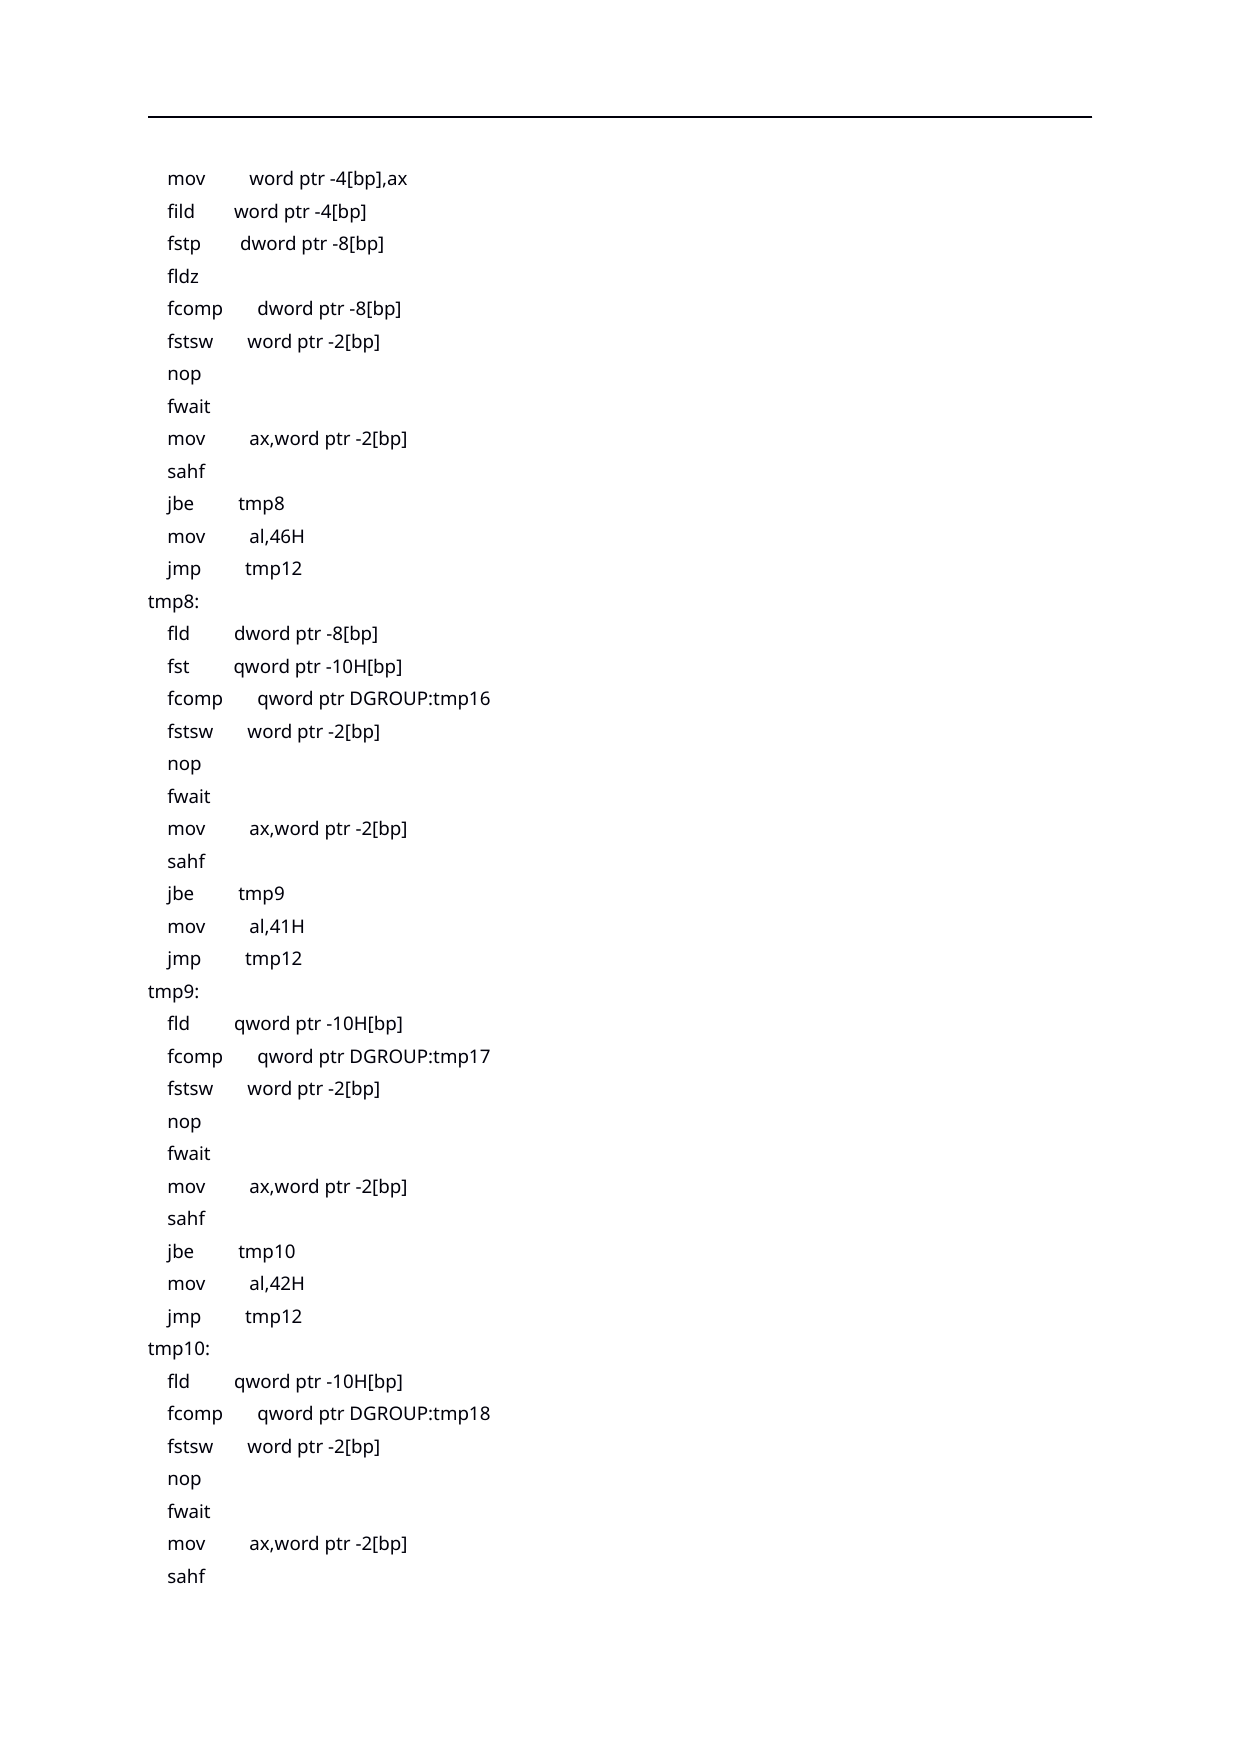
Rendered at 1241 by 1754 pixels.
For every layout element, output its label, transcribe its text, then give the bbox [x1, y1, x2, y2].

text mov al,42H [148, 1267, 1092, 1299]
text jmp tmp12 [148, 1299, 1092, 1332]
text fld qword ptr -10H[bp] [148, 1364, 1092, 1397]
text fstsw word ptr -2[bp] [148, 1429, 1092, 1462]
text fldz [148, 259, 1092, 292]
text mov al,46H [148, 519, 1092, 552]
text nop [148, 1462, 1092, 1494]
text fst qword ptr -10H[bp] [148, 649, 1092, 682]
text mov ax,word ptr -2[bp] [148, 422, 1092, 454]
text fcomp qword ptr DGROUP:tmp18 [148, 1397, 1092, 1429]
text nop [148, 747, 1092, 779]
text sahf [148, 454, 1092, 487]
text sahf [148, 844, 1092, 877]
text fld dword ptr -8[bp] [148, 617, 1092, 649]
text jmp tmp12 [148, 552, 1092, 584]
text fwait [148, 1494, 1092, 1527]
text fcomp dword ptr -8[bp] [148, 292, 1092, 324]
text tmp10: [148, 1332, 1092, 1364]
text nop [148, 1104, 1092, 1137]
text fstp dword ptr -8[bp] [148, 227, 1092, 259]
text jmp tmp12 [148, 942, 1092, 974]
text fcomp qword ptr DGROUP:tmp17 [148, 1039, 1092, 1072]
text fcomp qword ptr DGROUP:tmp16 [148, 682, 1092, 714]
text fld qword ptr -10H[bp] [148, 1007, 1092, 1039]
text jbe tmp9 [148, 877, 1092, 909]
text fwait [148, 1137, 1092, 1169]
text tmp9: [148, 974, 1092, 1007]
text tmp8: [148, 584, 1092, 617]
text fild word ptr -4[bp] [148, 194, 1092, 227]
text fwait [148, 389, 1092, 422]
text mov ax,word ptr -2[bp] [148, 812, 1092, 844]
text sahf [148, 1202, 1092, 1234]
text fwait [148, 779, 1092, 812]
text mov ax,word ptr -2[bp] [148, 1527, 1092, 1559]
text fstsw word ptr -2[bp] [148, 1072, 1092, 1104]
text fstsw word ptr -2[bp] [148, 714, 1092, 747]
text mov ax,word ptr -2[bp] [148, 1169, 1092, 1202]
text jbe tmp8 [148, 487, 1092, 519]
text nop [148, 357, 1092, 389]
text mov al,41H [148, 909, 1092, 942]
text jbe tmp10 [148, 1234, 1092, 1267]
text sahf [148, 1559, 1092, 1592]
text mov word ptr -4[bp],ax [148, 162, 1092, 194]
text fstsw word ptr -2[bp] [148, 324, 1092, 357]
